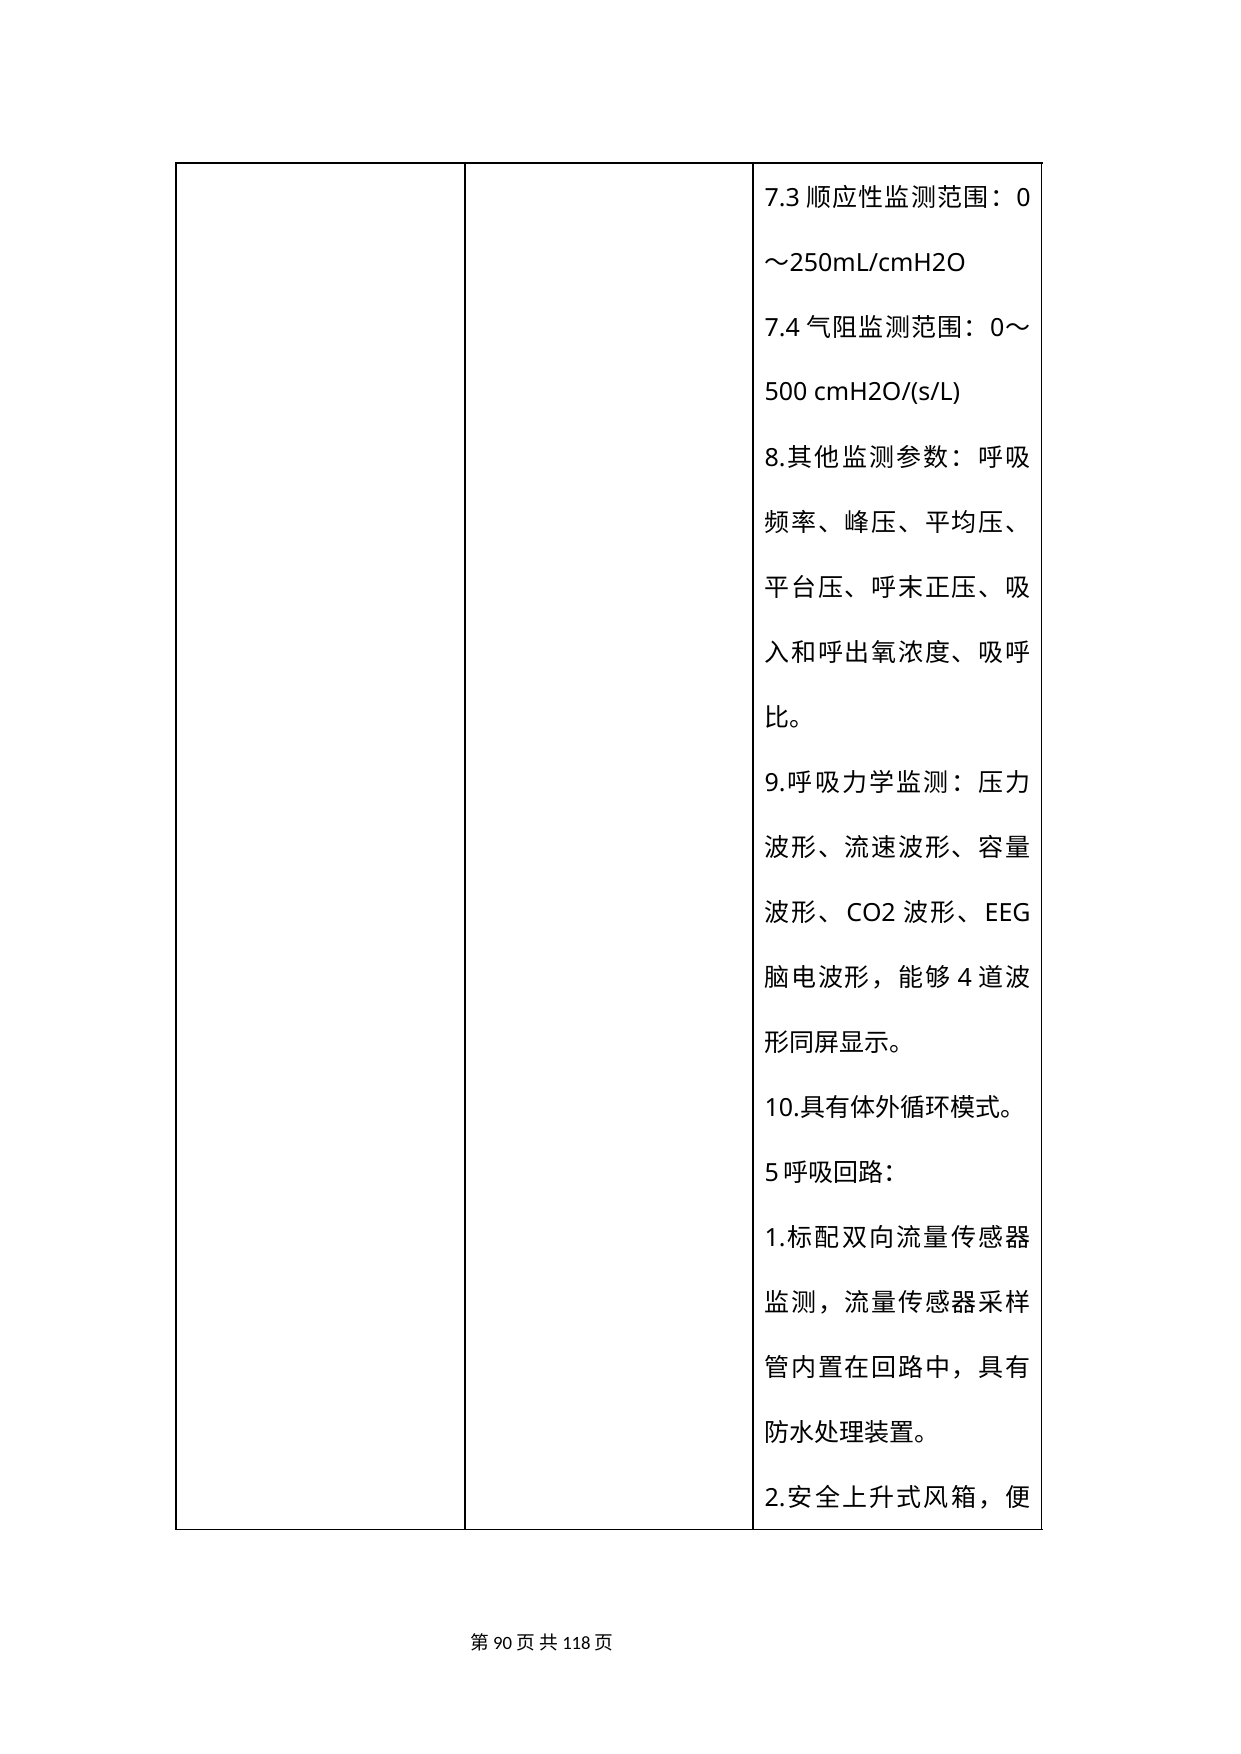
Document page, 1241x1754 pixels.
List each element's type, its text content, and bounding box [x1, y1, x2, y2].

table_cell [754, 164, 1041, 1528]
table_cell [466, 164, 752, 1528]
table_cell 1 [177, 164, 464, 1528]
